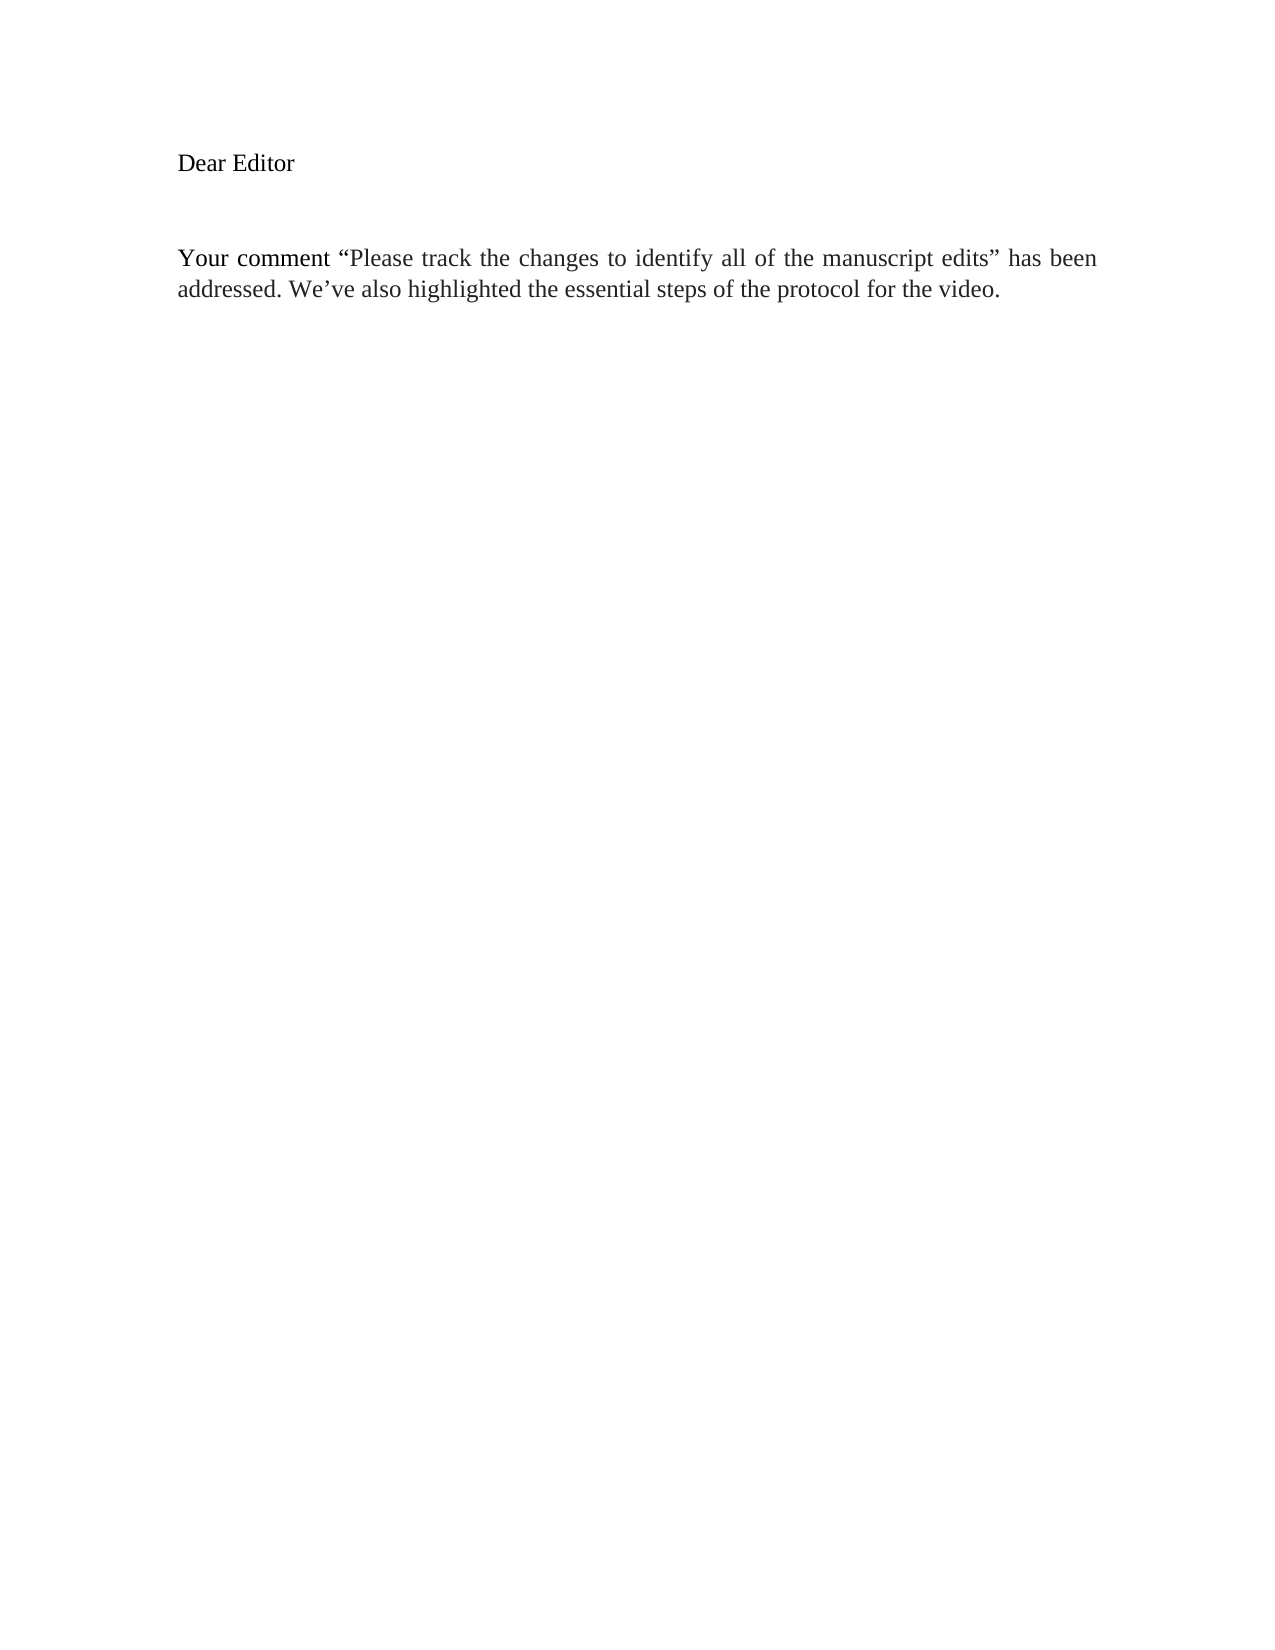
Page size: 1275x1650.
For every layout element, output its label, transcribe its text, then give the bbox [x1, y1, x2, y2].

text Dear Editor [177, 148, 1098, 176]
text Your comment “Please track the changes to identify all of the manuscript edits” has been addressed. We’ve also highlighted the essential steps of the protocol for the video. [177, 243, 1098, 303]
